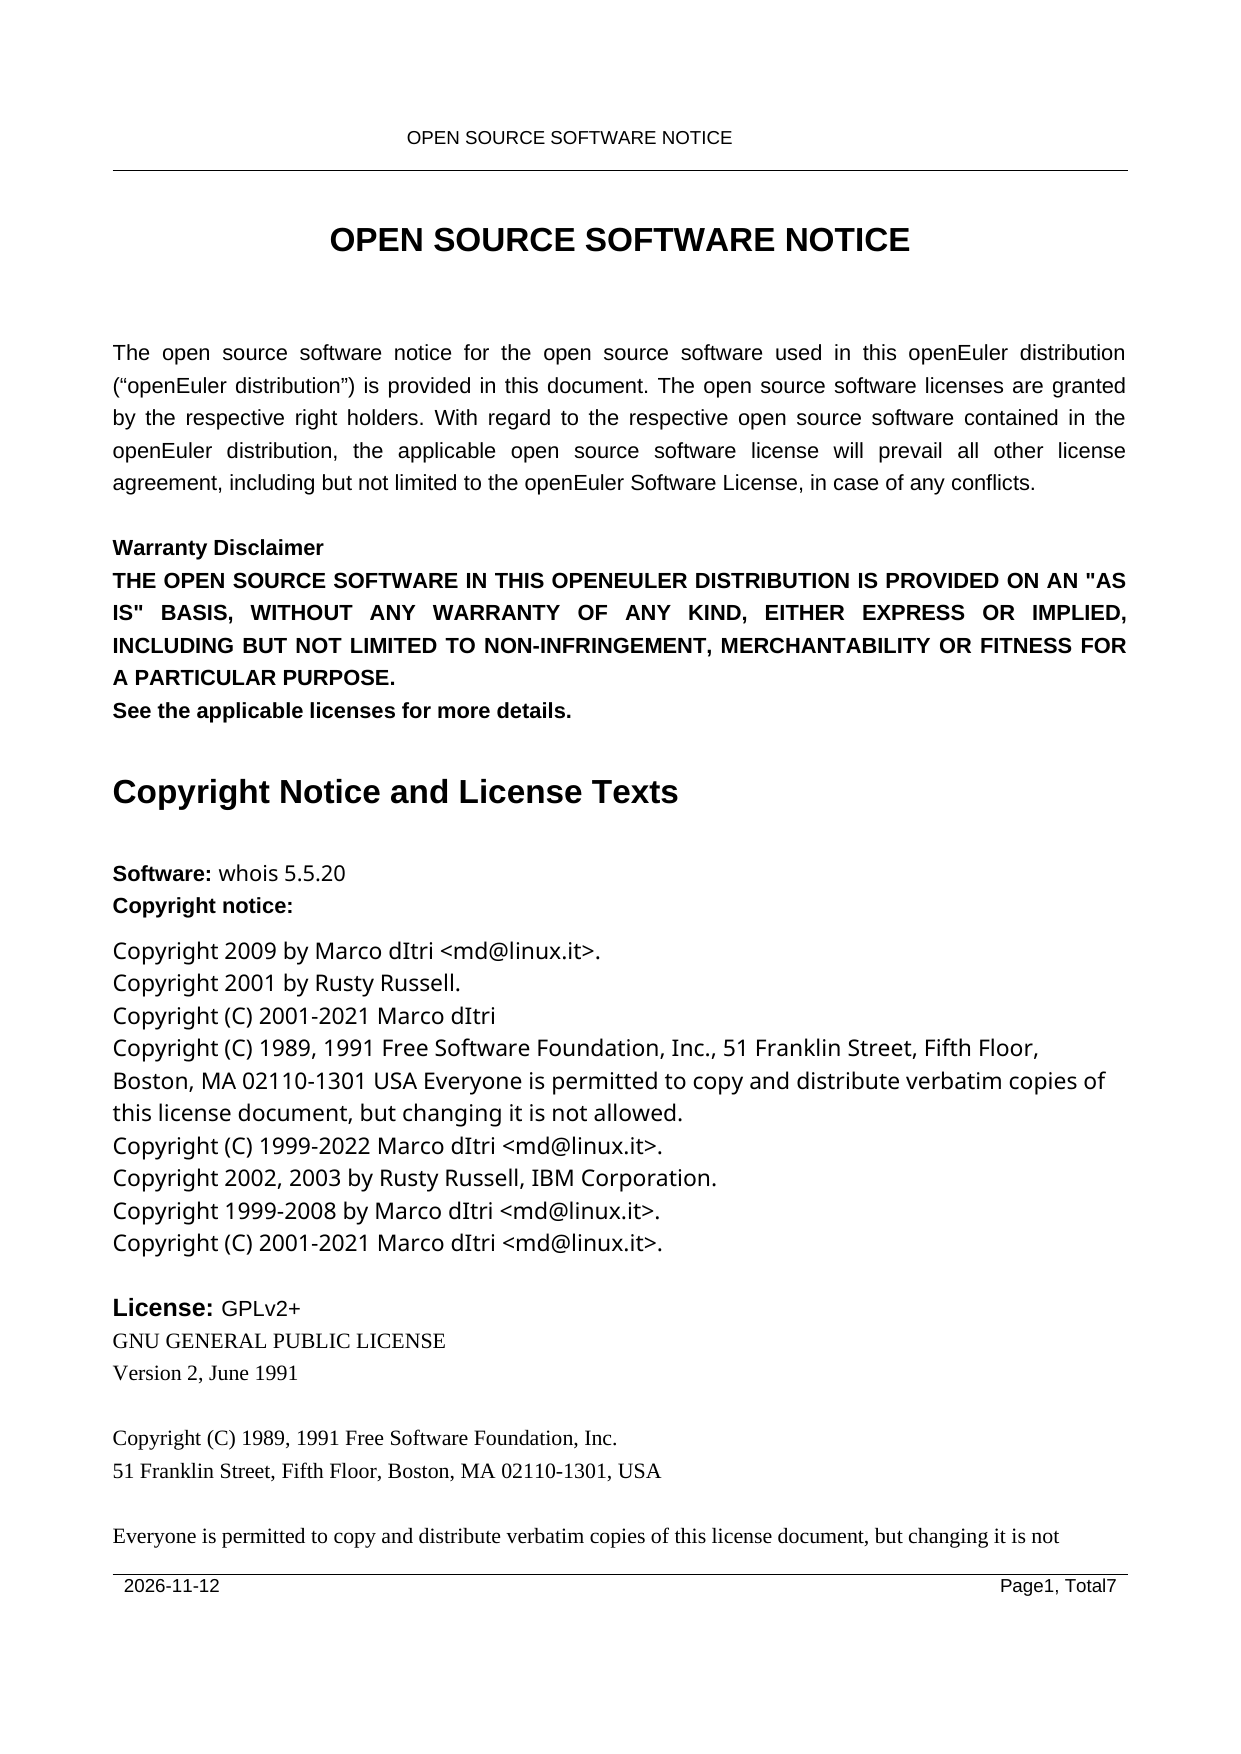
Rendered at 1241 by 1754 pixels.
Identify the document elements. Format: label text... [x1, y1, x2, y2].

text Warranty Disclaimer [112, 531, 1128, 564]
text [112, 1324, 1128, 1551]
text Copyright notice: [112, 889, 1128, 921]
text THE OPEN SOURCE SOFTWARE IN THIS OPENEULER DISTRIBUTION IS PROVIDED ON AN "AS IS" BASIS, WITHOUT ANY WARRANTY OF ANY KIND, EITHER EXPRESS OR IMPLIED, INCLUDING BUT NOT LIMITED TO NON-INFRINGEMENT, MERCHANTABILITY OR FITNESS FOR A PARTICULAR PURPOSE. See the applicable licenses for more details. [112, 564, 1128, 726]
text OPEN SOURCE SOFTWARE NOTICE [112, 206, 1128, 271]
title Software: whois 5.5.20 [112, 856, 1128, 889]
text Copyright Notice and License Texts [112, 759, 1128, 824]
text Copyright 2009 by Marco dItri <md@linux.it>. Copyright 2001 by Rusty Russell. Copyright (C) 2001-2021 Marco dItri Copyright (C) 1989, 1991 Free Software Foundation, Inc., 51 Franklin Street, Fifth Floor, Boston, MA 02110-1301 USA Everyone is permitted to copy and distribute verbatim copies of this license document, but changing it is not allowed. Copyright (C) 1999-2022 Marco dItri <md@linux.it>. Copyright 2002, 2003 by Rusty Russell, IBM Corporation. Copyright 1999-2008 by Marco dItri <md@linux.it>. Copyright (C) 2001-2021 Marco dItri <md@linux.it>. [112, 934, 1128, 1291]
text The open source software notice for the open source software used in this openEuler distribution (“openEuler distribution”) is provided in this document. The open source software licenses are granted by the respective right holders. With regard to the respective open source software contained in the openEuler distribution, the applicable open source software license will prevail all other license agreement, including but not limited to the openEuler Software License, in case of any conflicts. [112, 336, 1128, 499]
text License: GPLv2+ [112, 1291, 1128, 1324]
